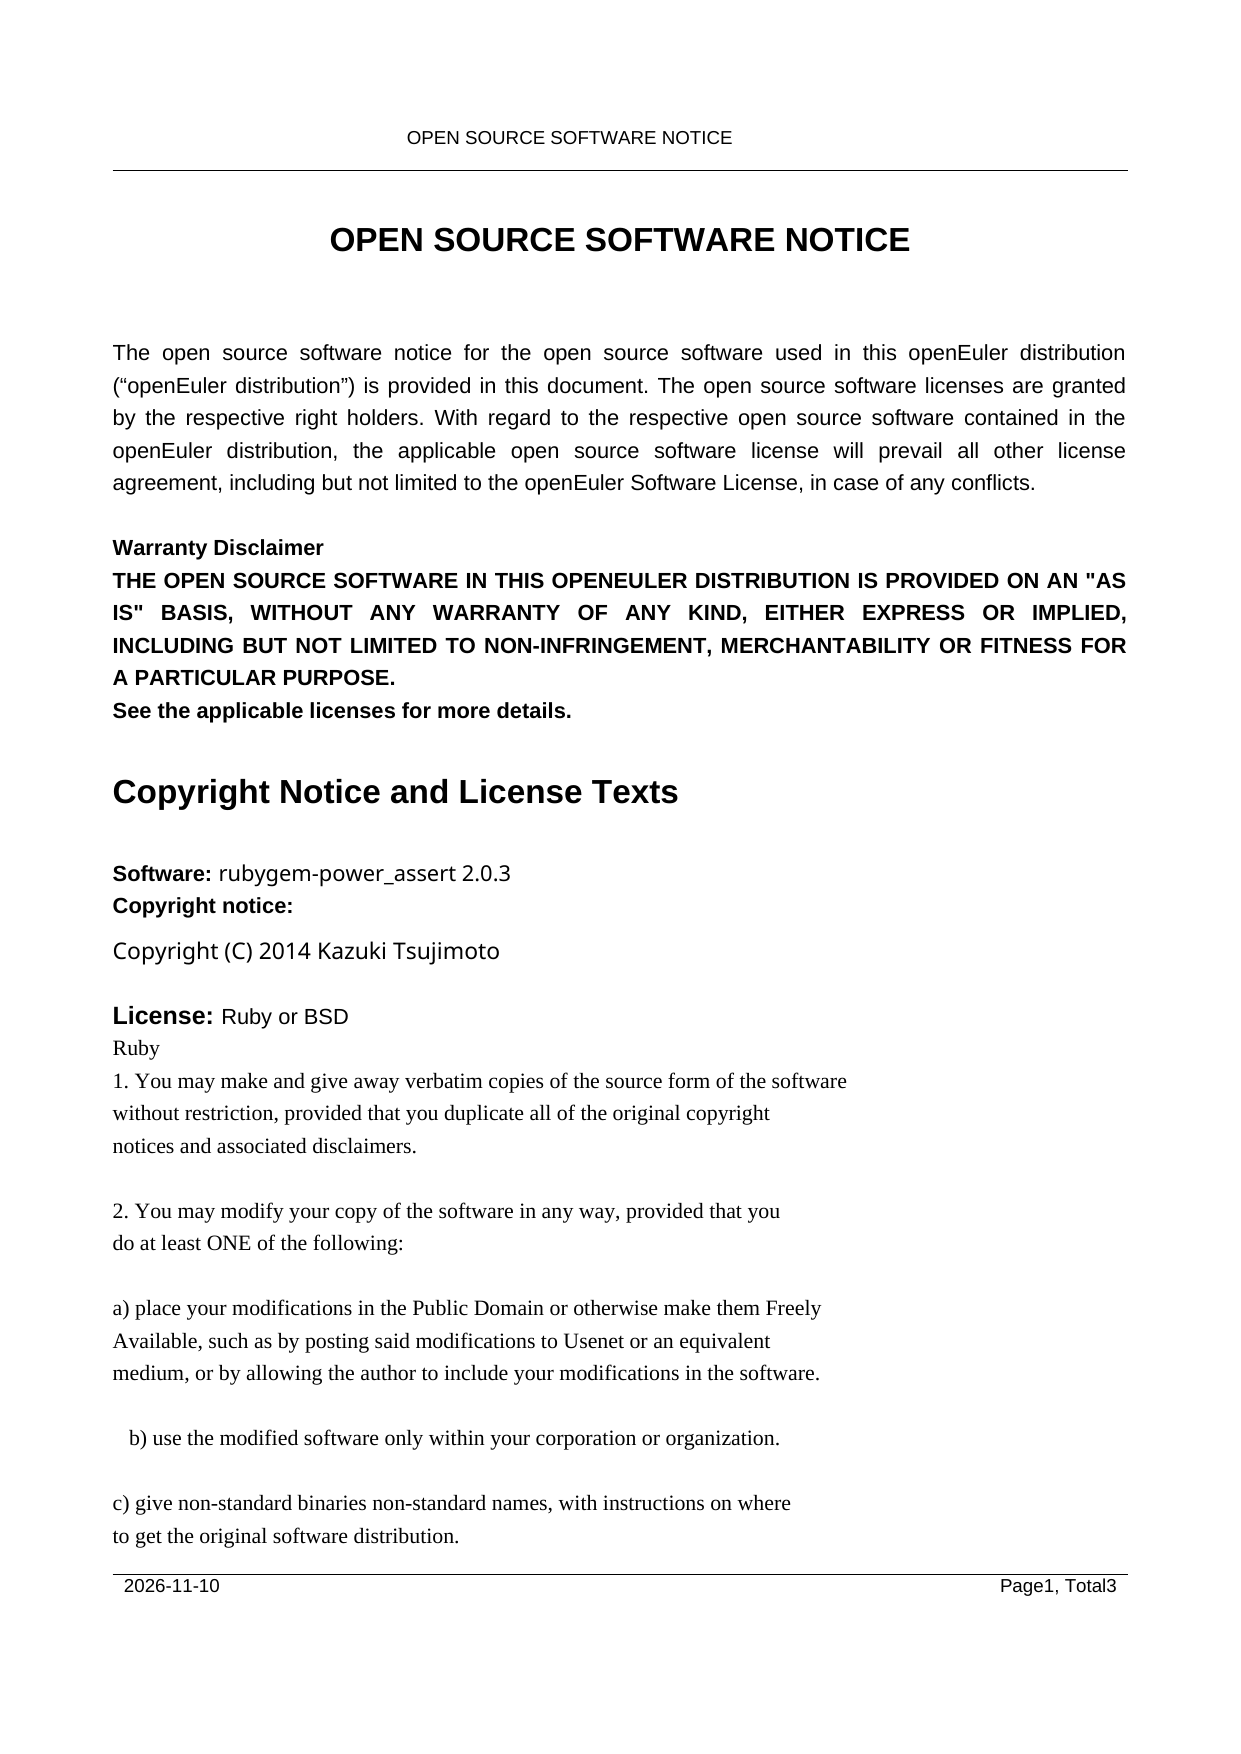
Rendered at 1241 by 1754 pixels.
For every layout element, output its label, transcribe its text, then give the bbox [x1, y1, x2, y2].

text OPEN SOURCE SOFTWARE NOTICE [112, 206, 1128, 271]
text Copyright notice: [112, 889, 1128, 921]
text Warranty Disclaimer [112, 531, 1128, 564]
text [112, 1031, 1128, 1551]
text Copyright Notice and License Texts [112, 759, 1128, 824]
text The open source software notice for the open source software used in this openEuler distribution (“openEuler distribution”) is provided in this document. The open source software licenses are granted by the respective right holders. With regard to the respective open source software contained in the openEuler distribution, the applicable open source software license will prevail all other license agreement, including but not limited to the openEuler Software License, in case of any conflicts. [112, 336, 1128, 499]
title Software: rubygem-power_assert 2.0.3 [112, 856, 1128, 889]
text Copyright (C) 2014 Kazuki Tsujimoto [112, 934, 1128, 999]
text THE OPEN SOURCE SOFTWARE IN THIS OPENEULER DISTRIBUTION IS PROVIDED ON AN "AS IS" BASIS, WITHOUT ANY WARRANTY OF ANY KIND, EITHER EXPRESS OR IMPLIED, INCLUDING BUT NOT LIMITED TO NON-INFRINGEMENT, MERCHANTABILITY OR FITNESS FOR A PARTICULAR PURPOSE. See the applicable licenses for more details. [112, 564, 1128, 726]
text License: Ruby or BSD [112, 999, 1128, 1031]
